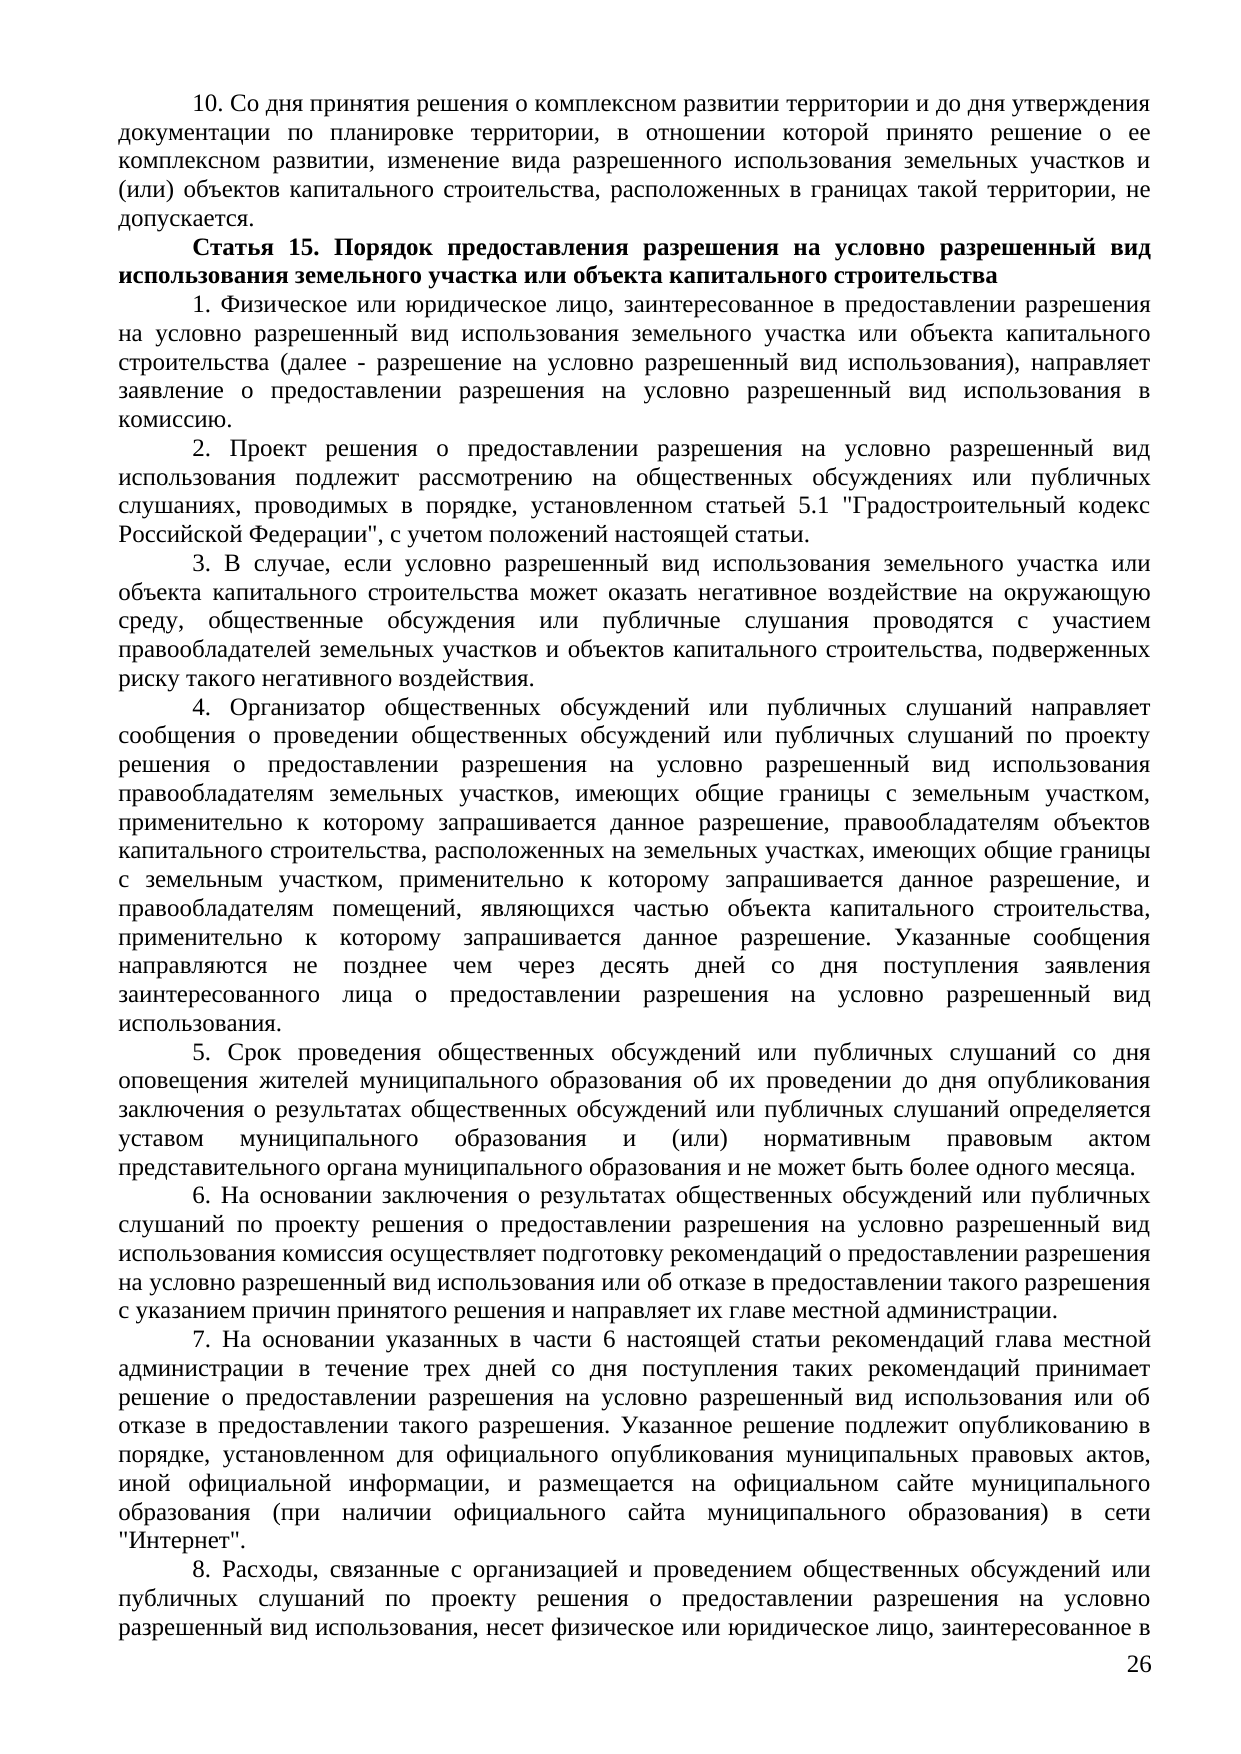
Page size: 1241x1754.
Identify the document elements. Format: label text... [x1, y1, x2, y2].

text 3. В случае, если условно разрешенный вид использования земельного участка или объекта капитального строительства может оказать негативное воздействие на окружающую среду, общественные обсуждения или публичные слушания проводятся с участием правообладателей земельных участков и объектов капитального строительства, подверженных риску такого негативного воздействия. [118, 548, 1152, 692]
text Статья 15. Порядок предоставления разрешения на условно разрешенный вид использования земельного участка или объекта капитального строительства [118, 232, 1152, 289]
text 1. Физическое или юридическое лицо, заинтересованное в предоставлении разрешения на условно разрешенный вид использования земельного участка или объекта капитального строительства (далее - разрешение на условно разрешенный вид использования), направляет заявление о предоставлении разрешения на условно разрешенный вид использования в комиссию. [118, 289, 1152, 433]
text 6. На основании заключения о результатах общественных обсуждений или публичных слушаний по проекту решения о предоставлении разрешения на условно разрешенный вид использования комиссия осуществляет подготовку рекомендаций о предоставлении разрешения на условно разрешенный вид использования или об отказе в предоставлении такого разрешения с указанием причин принятого решения и направляет их главе местной администрации. [118, 1180, 1152, 1324]
text 7. На основании указанных в части 6 настоящей статьи рекомендаций глава местной администрации в течение трех дней со дня поступления таких рекомендаций принимает решение о предоставлении разрешения на условно разрешенный вид использования или об отказе в предоставлении такого разрешения. Указанное решение подлежит опубликованию в порядке, установленном для официального опубликования муниципальных правовых актов, иной официальной информации, и размещается на официальном сайте муниципального образования (при наличии официального сайта муниципального образования) в сети "Интернет". [118, 1324, 1152, 1554]
text 5. Срок проведения общественных обсуждений или публичных слушаний со дня оповещения жителей муниципального образования об их проведении до дня опубликования заключения о результатах общественных обсуждений или публичных слушаний определяется уставом муниципального образования и (или) нормативным правовым актом представительного органа муниципального образования и не может быть более одного месяца. [118, 1037, 1152, 1180]
text 10. Со дня принятия решения о комплексном развитии территории и до дня утверждения документации по планировке территории, в отношении которой принято решение о ее комплексном развитии, изменение вида разрешенного использования земельных участков и (или) объектов капитального строительства, расположенных в границах такой территории, не допускается. [118, 88, 1152, 232]
text 4. Организатор общественных обсуждений или публичных слушаний направляет сообщения о проведении общественных обсуждений или публичных слушаний по проекту решения о предоставлении разрешения на условно разрешенный вид использования правообладателям земельных участков, имеющих общие границы с земельным участком, применительно к которому запрашивается данное разрешение, правообладателям объектов капитального строительства, расположенных на земельных участках, имеющих общие границы с земельным участком, применительно к которому запрашивается данное разрешение, и правообладателям помещений, являющихся частью объекта капитального строительства, применительно к которому запрашивается данное разрешение. Указанные сообщения направляются не позднее чем через десять дней со дня поступления заявления заинтересованного лица о предоставлении разрешения на условно разрешенный вид использования. [118, 692, 1152, 1037]
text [118, 1554, 1152, 1640]
text 2. Проект решения о предоставлении разрешения на условно разрешенный вид использования подлежит рассмотрению на общественных обсуждениях или публичных слушаниях, проводимых в порядке, установленном статьей 5.1 "Градостроительный кодекс Российской Федерации", с учетом положений настоящей статьи. [118, 433, 1152, 548]
